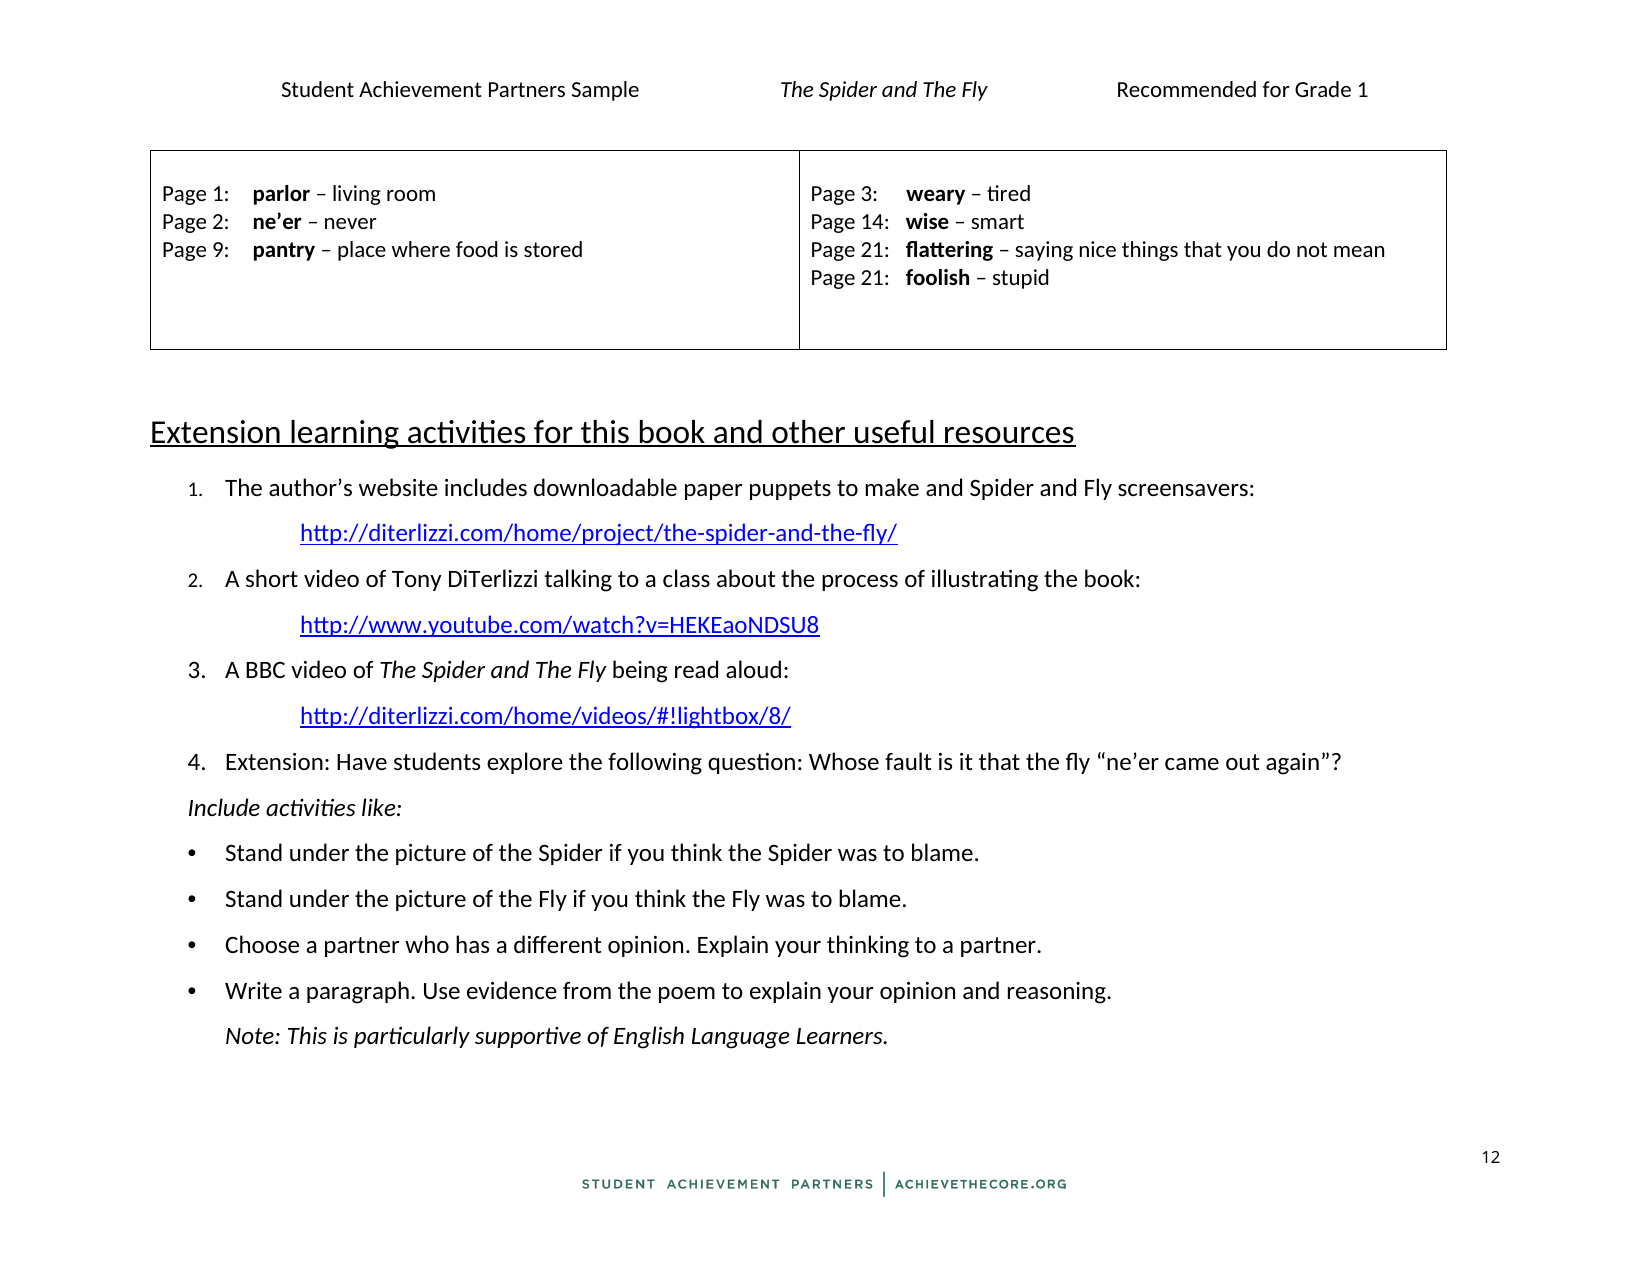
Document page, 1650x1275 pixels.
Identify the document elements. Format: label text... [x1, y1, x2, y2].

list Choose a partner who has a different opinion. Explain your thinking to a partner. [187, 929, 1500, 959]
list Write a paragraph. Use evidence from the poem to explain your opinion and reasoning. [187, 975, 1500, 1005]
list A BBC video of The Spider and The Fly being read aloud: [187, 655, 1500, 685]
list Stand under the picture of the Fly if you think the Fly was to blame. [187, 883, 1500, 914]
text http://diterlizzi.com/home/videos/#!lightbox/8/ [225, 700, 1500, 731]
list Stand under the picture of the Spider if you think the Spider was to blame. [187, 838, 1500, 868]
picture [571, 1168, 1079, 1200]
list Extension: Have students explore the following question: Whose fault is it that the fly “ne’er came out again”? [187, 746, 1500, 777]
list A short video of Tony DiTerlizzi talking to a class about the process of illustrating the book: [187, 563, 1500, 594]
text http://diterlizzi.com/home/project/the-spider-and-the-fly/ [225, 517, 1500, 548]
text Note: This is particularly supportive of English Language Learners. [225, 1021, 1500, 1093]
text Include activities like: [150, 792, 1500, 822]
text http://www.youtube.com/watch?v=HEKEaoNDSU8 [225, 609, 1500, 639]
table_cell Page 3: weary – tired Page 14: wise – smart Page 21: flattering – saying nice things that you do not mean Page 21: foolish – stupid [800, 151, 1446, 349]
list The author’s website includes downloadable paper puppets to make and Spider and Fly screensavers: [187, 472, 1500, 502]
table_cell Page 1: parlor – living room Page 2: ne’er – never Page 9: pantry – place where food is stored [151, 151, 799, 349]
text Extension learning activities for this book and other useful resources [150, 411, 1500, 451]
